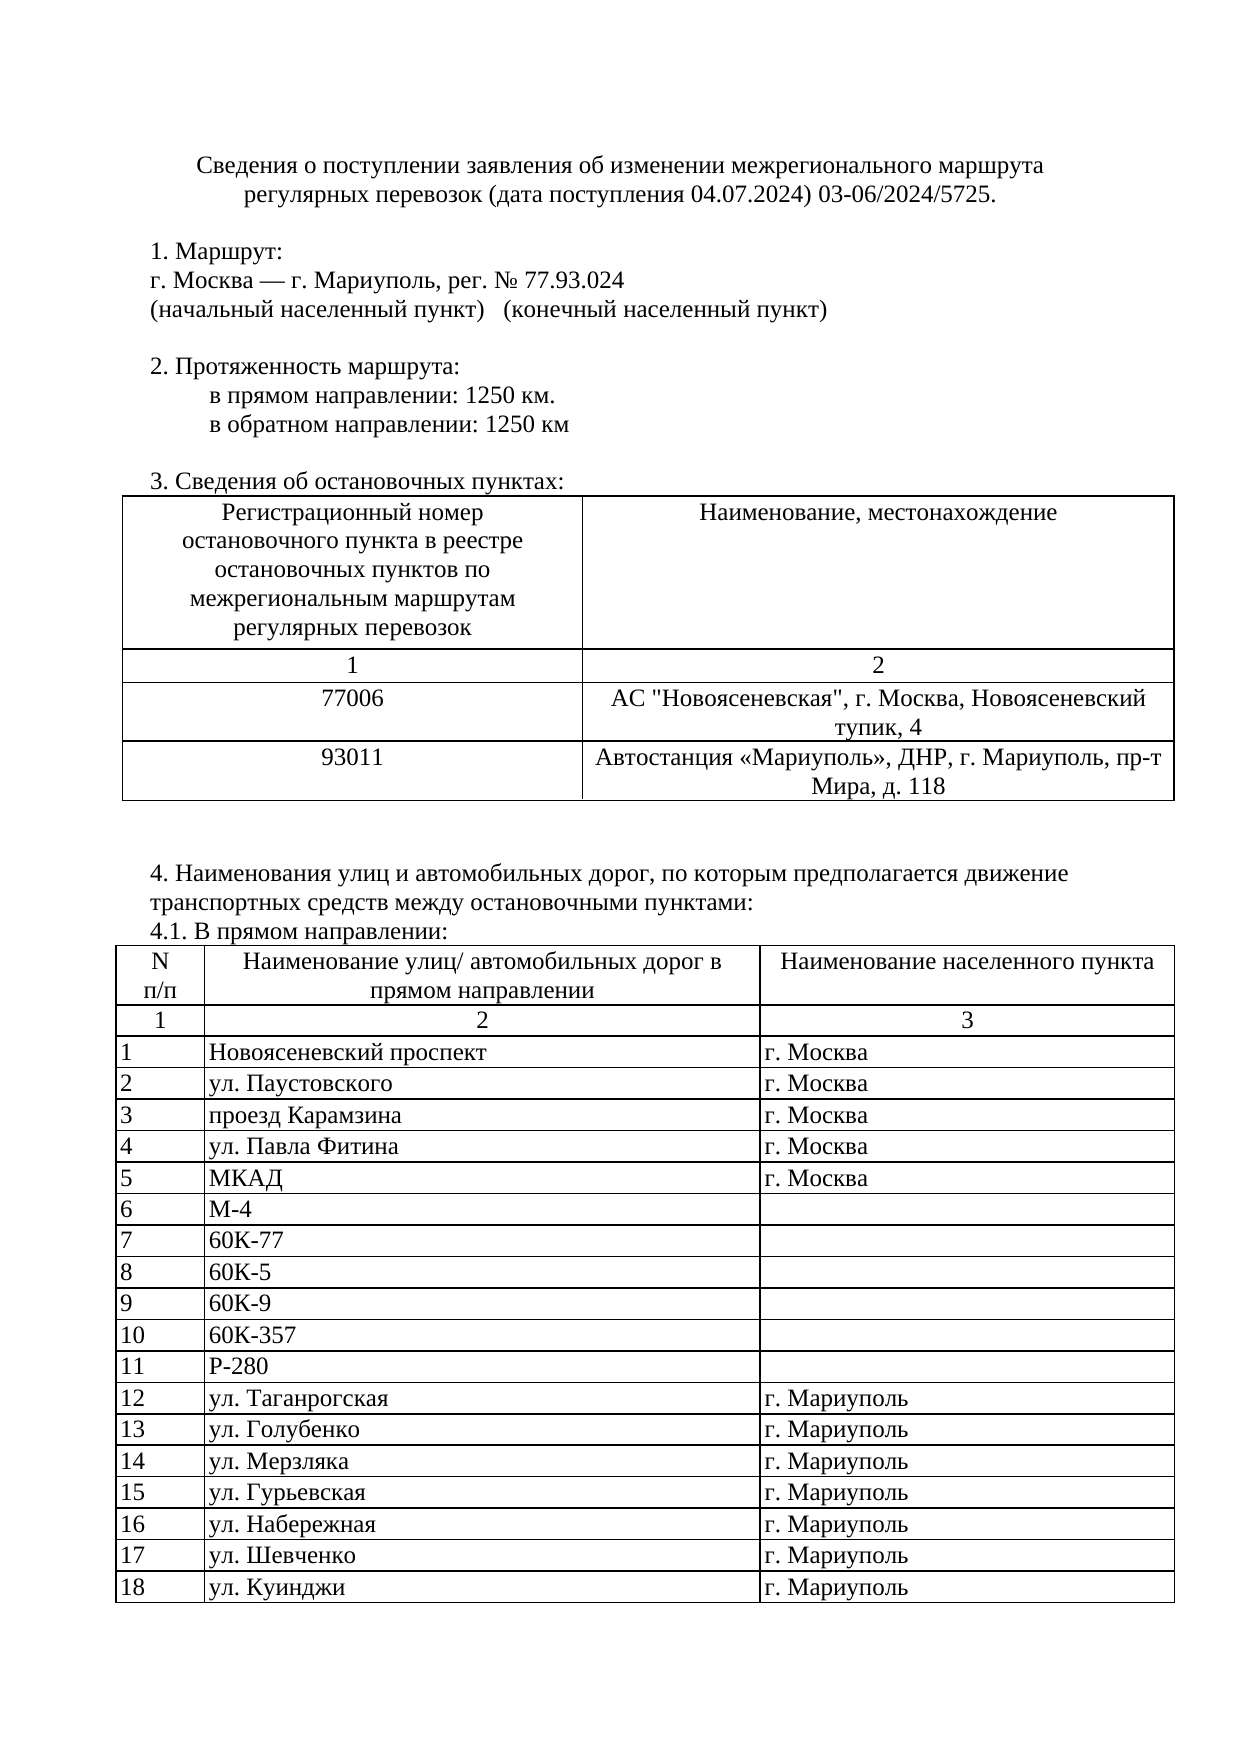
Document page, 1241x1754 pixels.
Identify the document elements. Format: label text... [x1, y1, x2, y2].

table_cell проезд Карамзина [205, 1100, 759, 1130]
table_cell 6 [117, 1194, 204, 1224]
table_header Наименование, местонахождение [583, 497, 1173, 648]
table_cell АС "Новоясеневская", г. Москва, Новоясеневский тупик, 4 [583, 683, 1173, 740]
table_header N п/п [117, 946, 204, 1004]
table_cell 2 [117, 1068, 204, 1098]
table_cell 3 [117, 1100, 204, 1130]
table_cell 77006 [123, 683, 582, 740]
text 4. Наименования улиц и автомобильных дорог, по которым предполагается движение транспортных средств между остановочными пунктами: [150, 858, 1090, 916]
table_cell [761, 1320, 1174, 1350]
table_cell ул. Набережная [205, 1509, 759, 1539]
table_header Наименование населенного пункта [761, 946, 1174, 1004]
text Сведения о поступлении заявления об изменении межрегионального маршрута регулярных перевозок (дата поступления 04.07.2024) 03-06/2024/5725. [150, 150, 1090, 207]
table_cell г. Мариуполь [761, 1477, 1174, 1507]
table_cell ул. Шевченко [205, 1540, 759, 1570]
text г. Москва — г. Мариуполь, рег. № 77.93.024 [150, 265, 1090, 294]
table_cell ул. Голубенко [205, 1415, 759, 1444]
table_cell 8 [117, 1257, 204, 1287]
table_cell [761, 1352, 1174, 1381]
table_cell 2 [583, 650, 1173, 681]
table_cell 16 [117, 1509, 204, 1539]
text (начальный населенный пункт) (конечный населенный пункт) [150, 294, 1090, 322]
table_cell Новоясеневский проспект [205, 1037, 759, 1067]
text 4.1. В прямом направлении: [150, 916, 1090, 945]
table_cell 60К-77 [205, 1226, 759, 1256]
table_cell ул. Куинджи [205, 1572, 759, 1602]
table_cell г. Москва [761, 1068, 1174, 1098]
table_cell 2 [205, 1006, 759, 1035]
text 1. Маршрут: [150, 236, 1090, 265]
table_cell г. Мариуполь [761, 1572, 1174, 1602]
table_cell г. Мариуполь [761, 1540, 1174, 1570]
text 2. Протяженность маршрута: [150, 351, 1090, 380]
table_cell 1 [117, 1006, 204, 1035]
table_cell г. Мариуполь [761, 1509, 1174, 1539]
table_cell Автостанция «Мариуполь», ДНР, г. Мариуполь, пр-т Мира, д. 118 [583, 742, 1173, 799]
table_cell г. Москва [761, 1100, 1174, 1130]
table_cell 1 [123, 650, 582, 681]
table_cell г. Мариуполь [761, 1446, 1174, 1476]
table_cell г. Москва [761, 1163, 1174, 1193]
table_cell [761, 1226, 1174, 1256]
table_cell 5 [117, 1163, 204, 1193]
text 3. Сведения об остановочных пунктах: [150, 466, 1090, 495]
table_cell ул. Таганрогская [205, 1383, 759, 1413]
table_header Наименование улиц/ автомобильных дорог в прямом направлении [205, 946, 759, 1004]
table_cell МКАД [205, 1163, 759, 1193]
table_cell [761, 1257, 1174, 1287]
table_cell 60К-9 [205, 1289, 759, 1318]
text в обратном направлении: 1250 км [150, 409, 1090, 437]
table_cell М-4 [205, 1194, 759, 1224]
table_cell 7 [117, 1226, 204, 1256]
table_cell 93011 [123, 742, 582, 799]
table_cell 4 [117, 1131, 204, 1161]
table_cell ул. Паустовского [205, 1068, 759, 1098]
table_cell 12 [117, 1383, 204, 1413]
table_cell 1 [117, 1037, 204, 1067]
table_cell 15 [117, 1477, 204, 1507]
table_cell 3 [761, 1006, 1174, 1035]
table_cell 18 [117, 1572, 204, 1602]
table_cell г. Мариуполь [761, 1415, 1174, 1444]
table_cell 9 [117, 1289, 204, 1318]
table_cell г. Москва [761, 1037, 1174, 1067]
table_cell 17 [117, 1540, 204, 1570]
table_cell [761, 1194, 1174, 1224]
table_cell 14 [117, 1446, 204, 1476]
table_cell [761, 1289, 1174, 1318]
table_cell г. Мариуполь [761, 1383, 1174, 1413]
table_cell 11 [117, 1352, 204, 1381]
text в прямом направлении: 1250 км. [150, 380, 1090, 409]
table_cell Р-280 [205, 1352, 759, 1381]
table_cell ул. Павла Фитина [205, 1131, 759, 1161]
table_cell 60К-357 [205, 1320, 759, 1350]
table_cell 10 [117, 1320, 204, 1350]
table_cell г. Москва [761, 1131, 1174, 1161]
table_cell ул. Гурьевская [205, 1477, 759, 1507]
table_cell ул. Мерзляка [205, 1446, 759, 1476]
table_cell 13 [117, 1415, 204, 1444]
table_header Регистрационный номер остановочного пункта в реестре остановочных пунктов по межрегиональным маршрутам регулярных перевозок [123, 497, 582, 648]
table_cell 60К-5 [205, 1257, 759, 1287]
